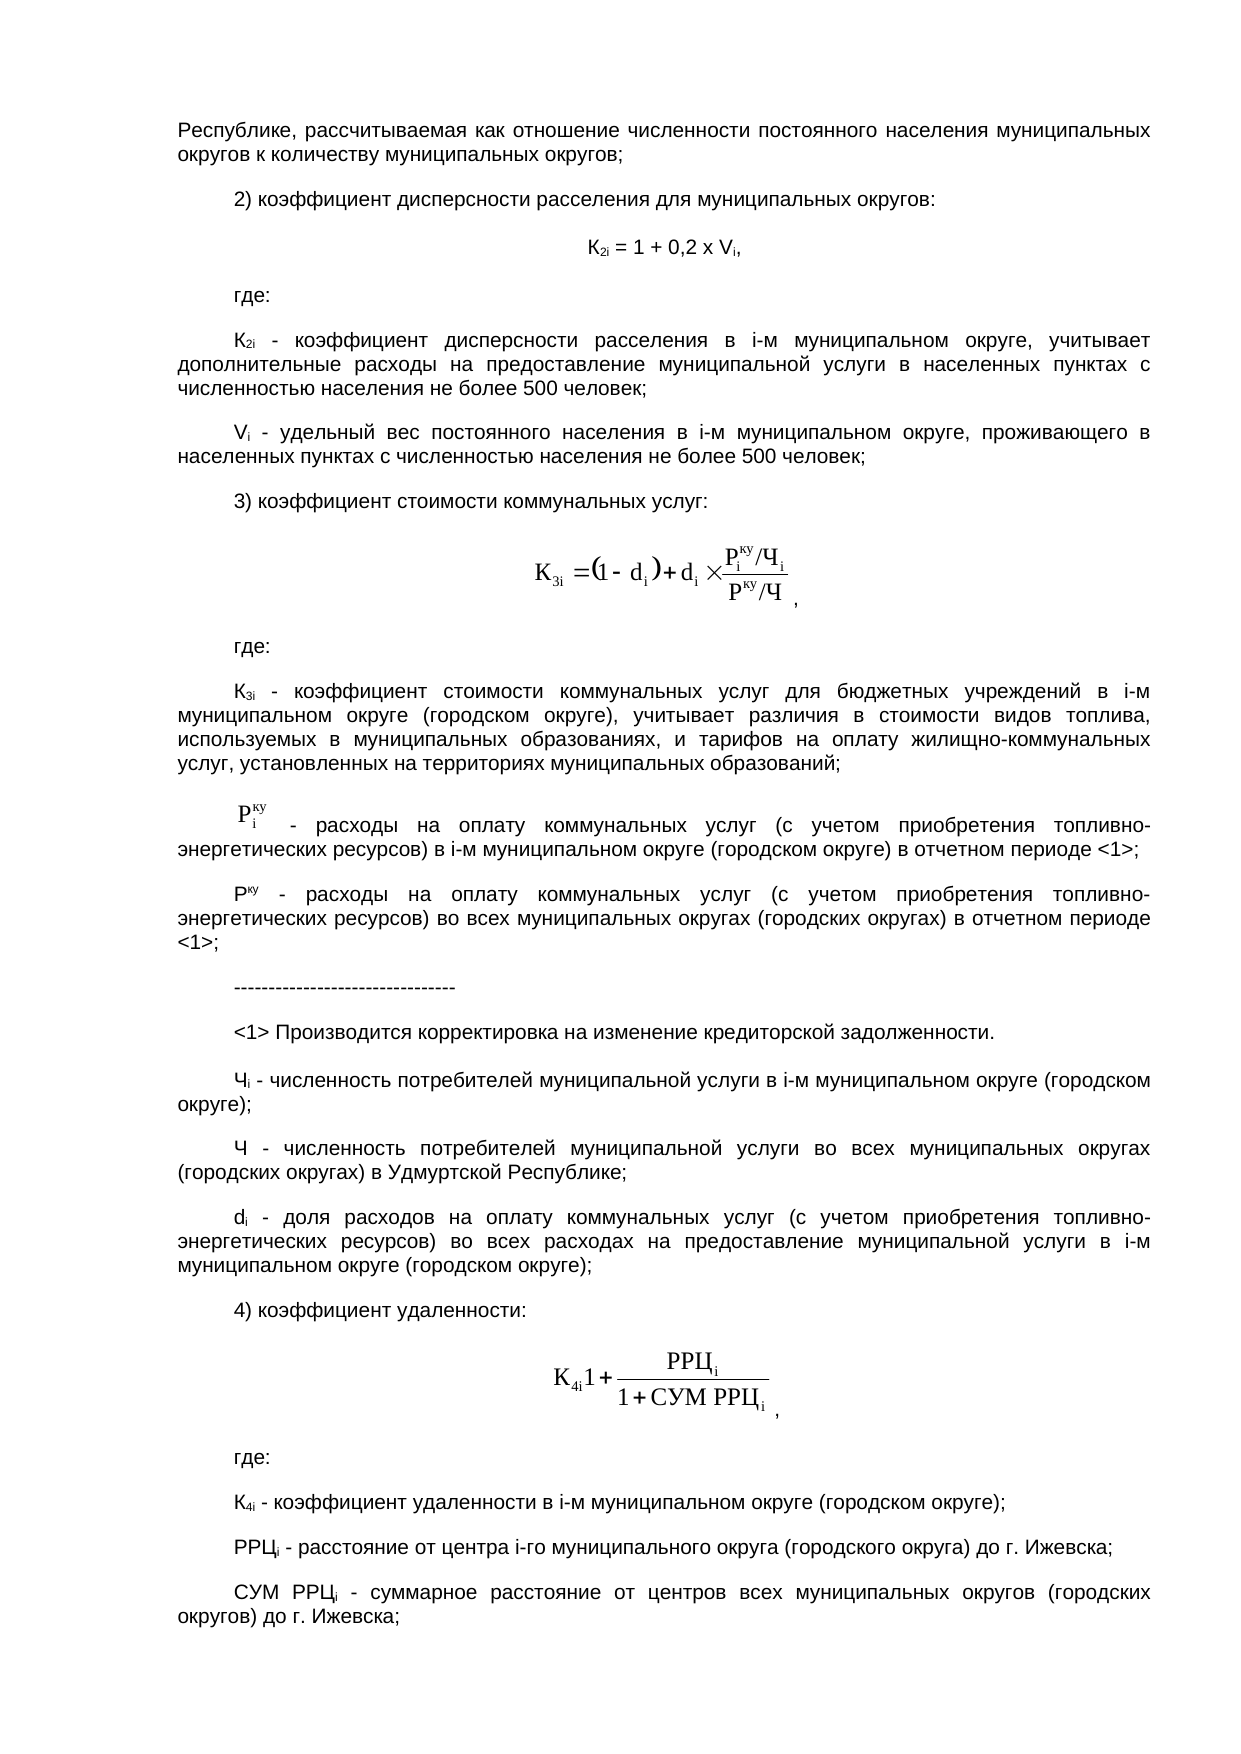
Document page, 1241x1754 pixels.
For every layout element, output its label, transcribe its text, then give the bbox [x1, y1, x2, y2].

text Vi - удельный вес постоянного населения в i-м муниципальном округе, проживающего в населенных пунктах с численностью населения не более 500 человек; [177, 420, 1152, 468]
text <1> Производится корректировка на изменение кредиторской задолженности. [177, 1019, 1152, 1043]
text Ч - численность потребителей муниципальной услуги во всех муниципальных округах (городских округах) в Удмуртской Республике; [177, 1136, 1152, 1184]
text Чi - численность потребителей муниципальной услуги в i-м муниципальном округе (городском округе); [177, 1067, 1152, 1115]
text где: [177, 1445, 1152, 1469]
text где: [177, 283, 1152, 307]
text di - доля расходов на оплату коммунальных услуг (с учетом приобретения топливно-энергетических ресурсов) во всех расходах на предоставление муниципальной услуги в i-м муниципальном округе (городском округе); [177, 1205, 1152, 1277]
text , [177, 537, 1152, 610]
text -------------------------------- [177, 975, 1152, 999]
text 4) коэффициент удаленности: [177, 1298, 1152, 1322]
text К2i = 1 + 0,2 x Vi, [177, 235, 1152, 259]
text , [177, 1346, 1152, 1421]
text СУМ РРЦi - суммарное расстояние от центров всех муниципальных округов (городских округов) до г. Ижевска; [177, 1579, 1152, 1627]
text - расходы на оплату коммунальных услуг (с учетом приобретения топливно-энергетических ресурсов) в i-м муниципальном округе (городском округе) в отчетном периоде <1>; [177, 795, 1152, 861]
text РРЦi - расстояние от центра i-го муниципального округа (городского округа) до г. Ижевска; [177, 1535, 1152, 1559]
text Рку - расходы на оплату коммунальных услуг (с учетом приобретения топливно-энергетических ресурсов) во всех муниципальных округах (городских округах) в отчетном периоде <1>; [177, 882, 1152, 954]
text К4i - коэффициент удаленности в i-м муниципальном округе (городском округе); [177, 1490, 1152, 1514]
text К3i - коэффициент стоимости коммунальных услуг для бюджетных учреждений в i-м муниципальном округе (городском округе), учитывает различия в стоимости видов топлива, используемых в муниципальных образованиях, и тарифов на оплату жилищно-коммунальных услуг, установленных на территориях муниципальных образований; [177, 679, 1152, 774]
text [177, 118, 1152, 166]
text 3) коэффициент стоимости коммунальных услуг: [177, 489, 1152, 513]
text К2i - коэффициент дисперсности расселения в i-м муниципальном округе, учитывает дополнительные расходы на предоставление муниципальной услуги в населенных пунктах с численностью населения не более 500 человек; [177, 327, 1152, 399]
text где: [177, 634, 1152, 658]
text 2) коэффициент дисперсности расселения для муниципальных округов: [177, 187, 1152, 211]
